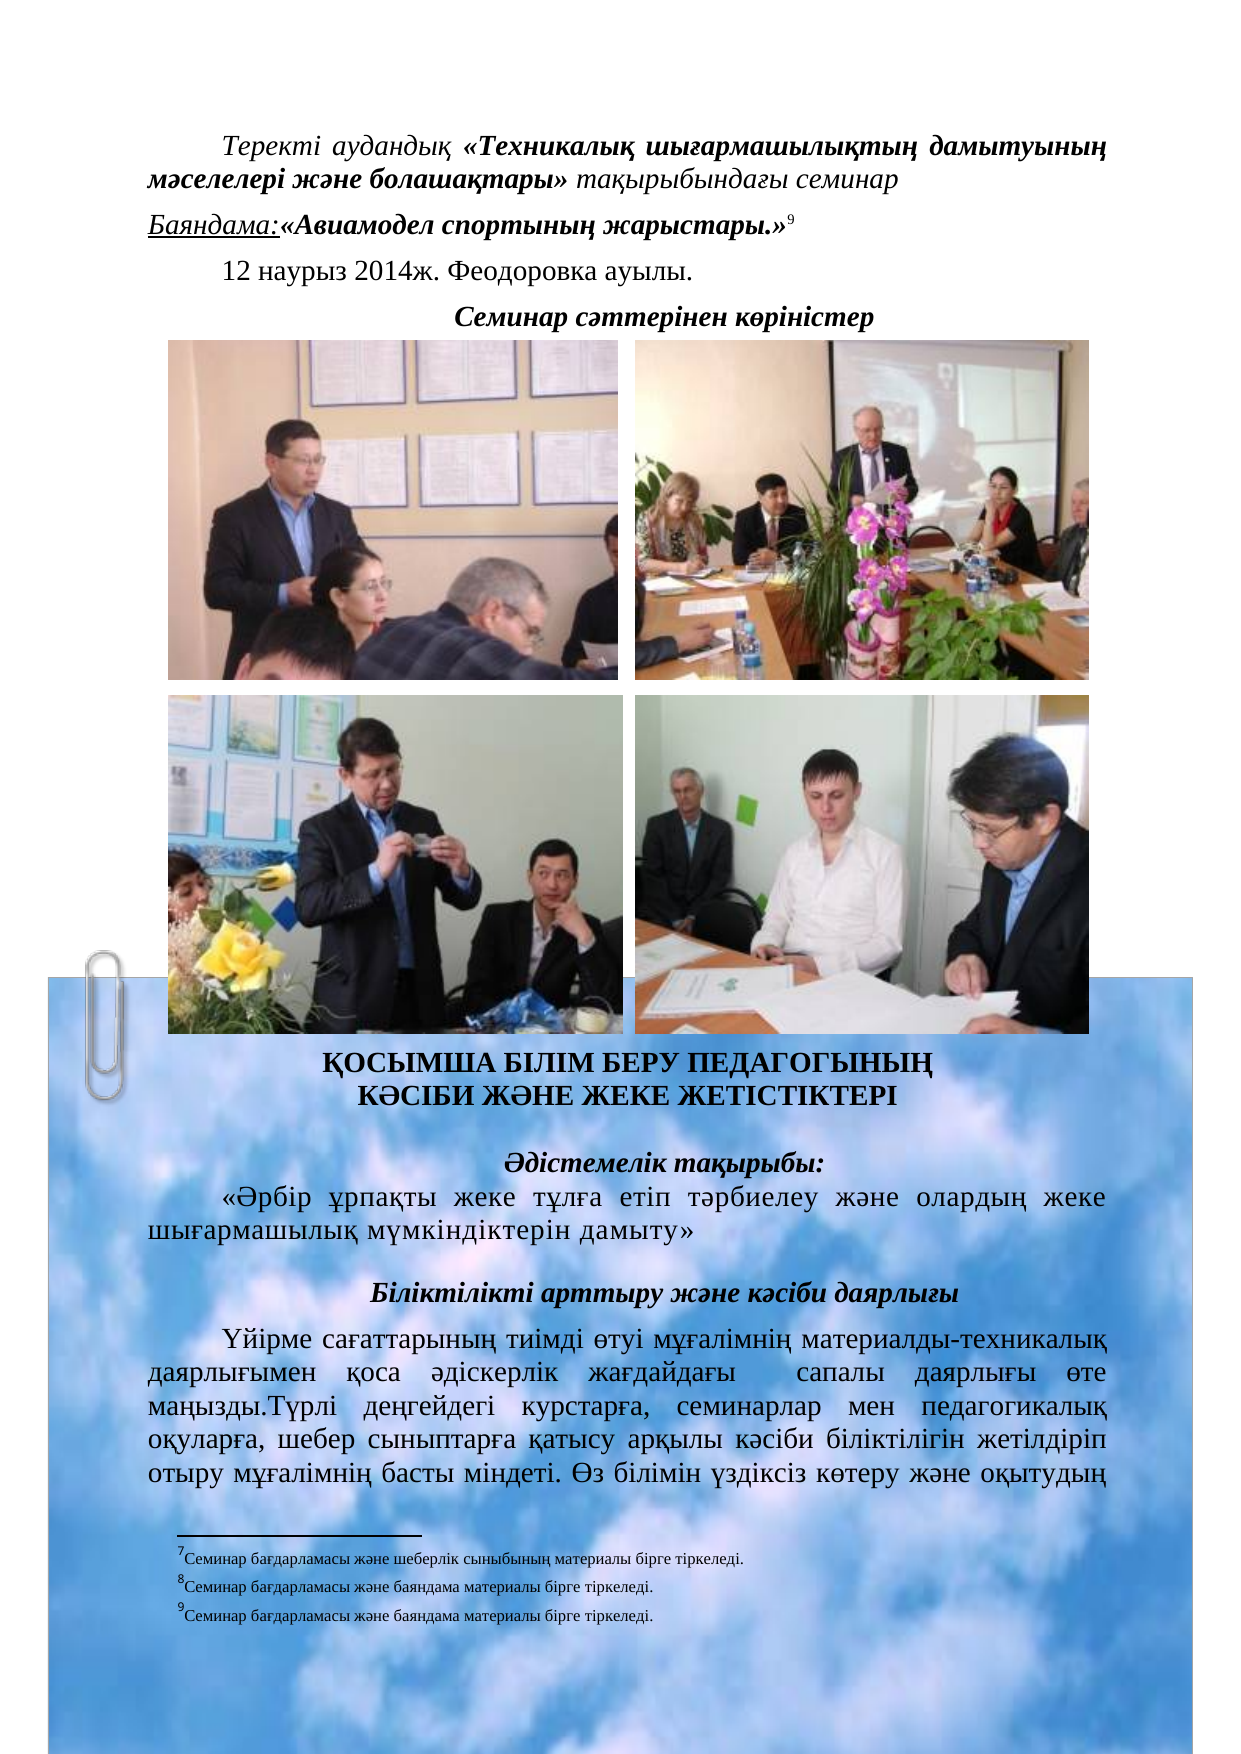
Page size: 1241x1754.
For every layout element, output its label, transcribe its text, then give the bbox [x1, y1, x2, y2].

subtitle КӘСІБИ ЖӘНЕ ЖЕКЕ ЖЕТІСТІКТЕРІ [207, 1078, 1048, 1112]
text 12 наурыз 2014ж. Феодоровка ауылы. [148, 253, 1107, 287]
subtitle ҚОСЫМША БІЛІМ БЕРУ ПЕДАГОГЫНЫҢ [207, 1045, 1048, 1078]
text Баяндама:«Авиамодел спортының жарыстары.» [148, 207, 1107, 241]
picture [49, 695, 1192, 1754]
text Теректі аудандық «Техникалық шығармашылықтың дамытуының мәселелері және болашақтары» тақырыбындағы семинар [148, 128, 1107, 195]
picture [168, 340, 618, 680]
text Біліктілікті арттыру және кәсіби даярлығы [148, 1275, 1107, 1308]
text «Әрбір ұрпақты жеке тұлға етіп тәрбиелеу және олардың жеке шығармашылық мүмкіндіктерін дамыту» [148, 1179, 1107, 1246]
text Семинар сәттерінен көріністер [177, 299, 1152, 333]
text Әдістемелік тақырыбы: [148, 1145, 1107, 1179]
picture [635, 340, 1089, 680]
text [148, 1321, 1107, 1488]
